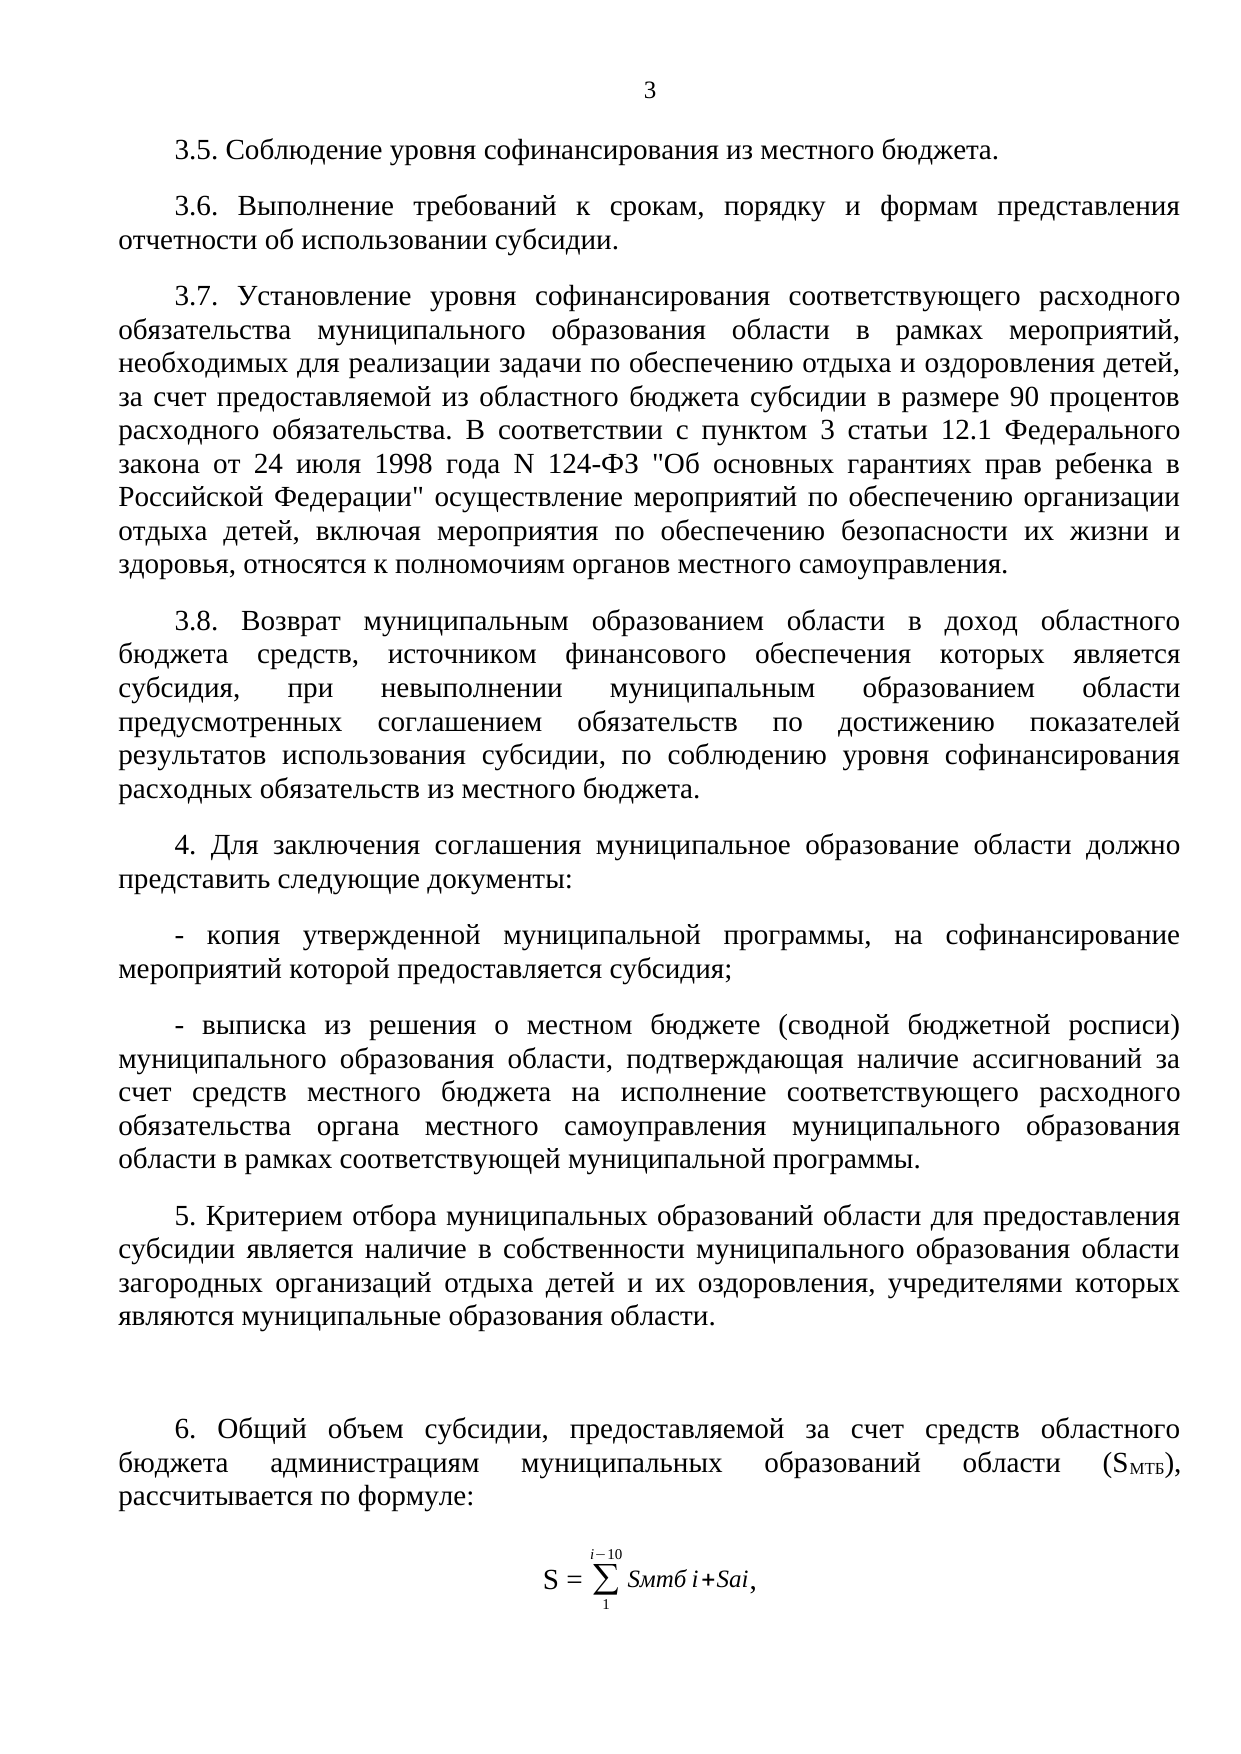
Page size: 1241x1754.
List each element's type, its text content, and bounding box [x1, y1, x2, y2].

text 6. Общий объем субсидии, предоставляемой за счет средств областного бюджета администрациям муниципальных образований области (SМТБ), рассчитывается по формуле: [118, 1411, 1181, 1512]
text - выписка из решения о местном бюджете (сводной бюджетной росписи) муниципального образования области, подтверждающая наличие ассигнований за счет средств местного бюджета на исполнение соответствующего расходного обязательства органа местного самоуправления муниципального образования области в рамках соответствующей муниципальной программы. [118, 1007, 1181, 1175]
text S = , [118, 1546, 1181, 1613]
text 4. Для заключения соглашения муниципальное образование области должно представить следующие документы: [118, 827, 1181, 894]
text 3.6. Выполнение требований к срокам, порядку и формам представления отчетности об использовании субсидии. [118, 188, 1181, 255]
text - копия утвержденной муниципальной программы, на софинансирование мероприятий которой предоставляется субсидия; [118, 917, 1181, 984]
text 3.8. Возврат муниципальным образованием области в доход областного бюджета средств, источником финансового обеспечения которых является субсидия, при невыполнении муниципальным образованием области предусмотренных соглашением обязательств по достижению показателей результатов использования субсидии, по соблюдению уровня софинансирования расходных обязательств из местного бюджета. [118, 603, 1181, 804]
text 3.7. Установление уровня софинансирования соответствующего расходного обязательства муниципального образования области в рамках мероприятий, необходимых для реализации задачи по обеспечению отдыха и оздоровления детей, за счет предоставляемой из областного бюджета субсидии в размере 90 процентов расходного обязательства. В соответствии с пунктом 3 статьи 12.1 Федерального закона от 24 июля 1998 года N 124-ФЗ "Об основных гарантиях прав ребенка в Российской Федерации" осуществление мероприятий по обеспечению организации отдыха детей, включая мероприятия по обеспечению безопасности их жизни и здоровья, относятся к полномочиям органов местного самоуправления. [118, 278, 1181, 580]
text 3.5. Соблюдение уровня софинансирования из местного бюджета. [118, 132, 1181, 165]
text 5. Критерием отбора муниципальных образований области для предоставления субсидии является наличие в собственности муниципального образования области загородных организаций отдыха детей и их оздоровления, учредителями которых являются муниципальные образования области. [118, 1198, 1181, 1332]
